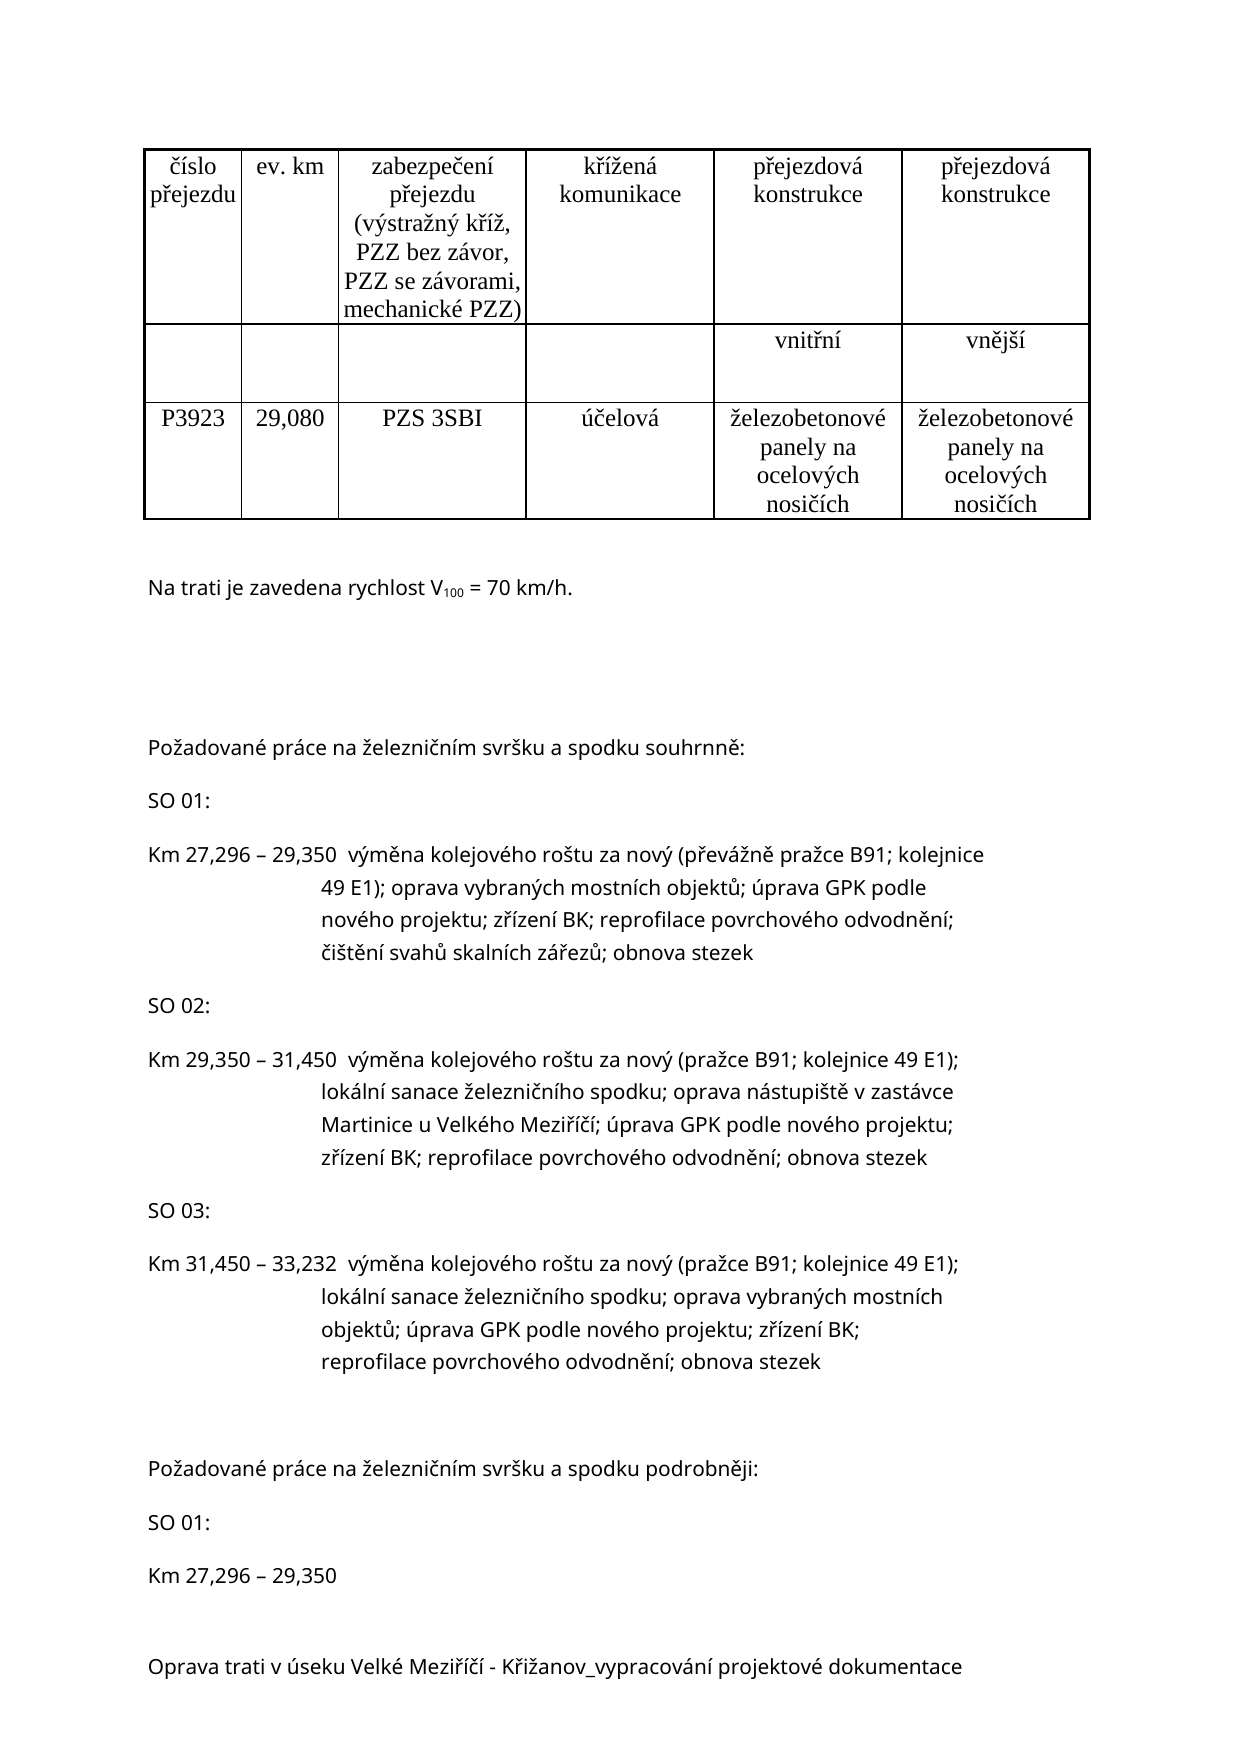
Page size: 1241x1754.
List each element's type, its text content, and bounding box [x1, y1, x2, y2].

table_cell P3923 [146, 403, 241, 518]
table_header přejezdová konstrukce [715, 151, 901, 323]
text SO 03: [148, 1196, 1093, 1224]
table_cell vnější [903, 325, 1088, 401]
table_cell vnitřní [715, 325, 901, 401]
table_header přejezdová konstrukce [903, 151, 1088, 323]
text Km 27,296 – 29,350 výměna kolejového roštu za nový (převážně pražce B91; kolejnice 49 E1); oprava vybraných mostních objektů; úprava GPK podle nového projektu; zřízení BK; reprofilace povrchového odvodnění; čištění svahů skalních zářezů; obnova stezek [148, 840, 1093, 966]
text Požadované práce na železničním svršku a spodku souhrnně: [148, 733, 1093, 762]
table_cell železobetonové panely na ocelových nosičích [903, 403, 1088, 518]
table_cell [242, 325, 338, 401]
text Km 31,450 – 33,232 výměna kolejového roštu za nový (pražce B91; kolejnice 49 E1); lokální sanace železničního spodku; oprava vybraných mostních objektů; úprava GPK podle nového projektu; zřízení BK; reprofilace povrchového odvodnění; obnova stezek [148, 1249, 1093, 1376]
table_header ev. km [242, 151, 338, 323]
text Požadované práce na železničním svršku a spodku podrobněji: [148, 1454, 1093, 1483]
text SO 01: [148, 1508, 1093, 1536]
text SO 01: [148, 787, 1093, 815]
table_cell PZS 3SBI [339, 403, 525, 518]
table_header číslo přejezdu [146, 151, 241, 323]
table_header křížená komunikace [527, 151, 713, 323]
table_cell [339, 325, 525, 401]
text SO 02: [148, 991, 1093, 1020]
text Km 27,296 – 29,350 [148, 1561, 1093, 1589]
table_cell [146, 325, 241, 401]
table_cell účelová [527, 403, 713, 518]
table_cell [527, 325, 713, 401]
table_header zabezpečení přejezdu (výstražný kříž, PZZ bez závor, PZZ se závorami, mechanické PZZ) [339, 151, 525, 323]
table_cell železobetonové panely na ocelových nosičích [715, 403, 901, 518]
text Na trati je zavedena rychlost V100 = 70 km/h. [148, 573, 1093, 601]
text Km 29,350 – 31,450 výměna kolejového roštu za nový (pražce B91; kolejnice 49 E1); lokální sanace železničního spodku; oprava nástupiště v zastávce Martinice u Velkého Meziříčí; úprava GPK podle nového projektu; zřízení BK; reprofilace povrchového odvodnění; obnova stezek [148, 1045, 1093, 1171]
table_cell 29,080 [242, 403, 338, 518]
